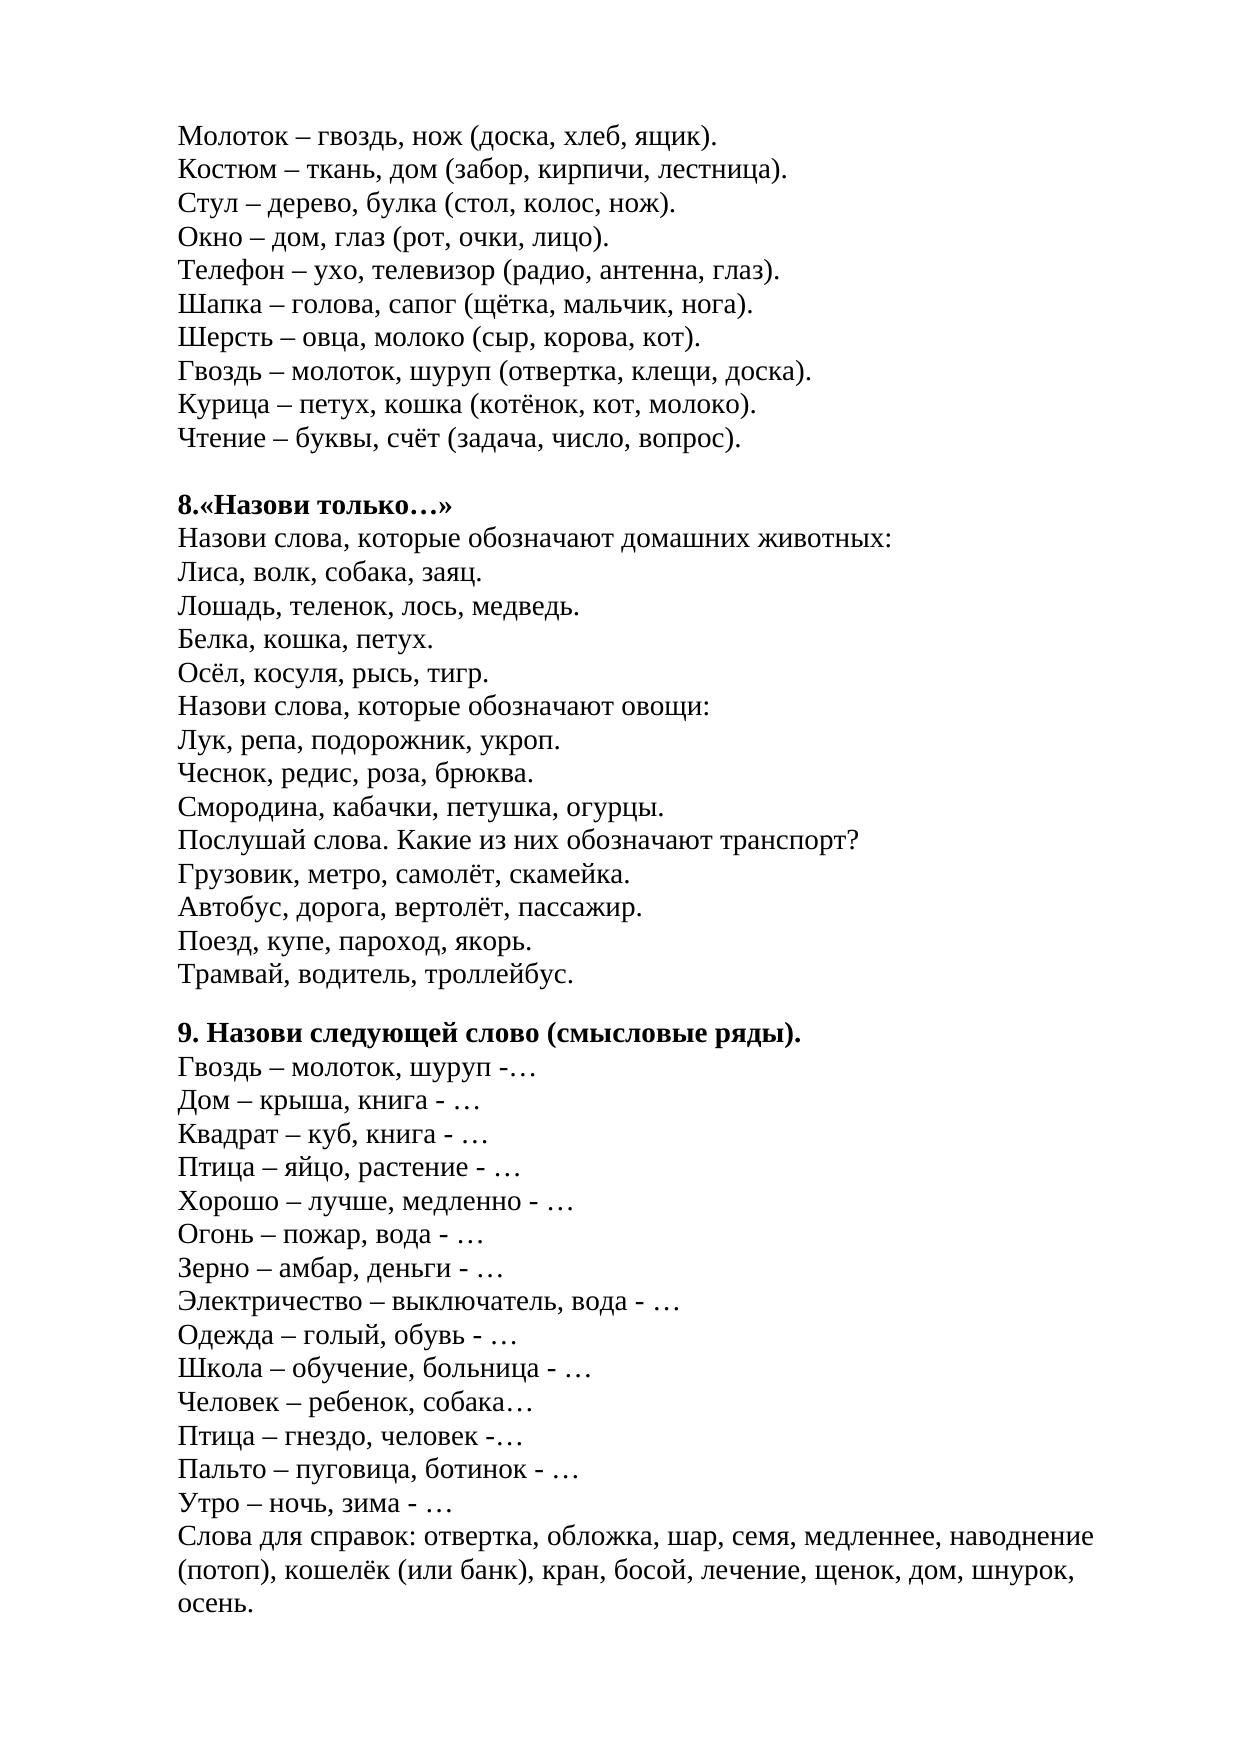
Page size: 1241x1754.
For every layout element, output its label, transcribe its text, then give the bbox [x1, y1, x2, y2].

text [177, 1015, 1152, 1619]
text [177, 118, 1152, 957]
text Трамвай, водитель, троллейбус. [177, 957, 1152, 990]
